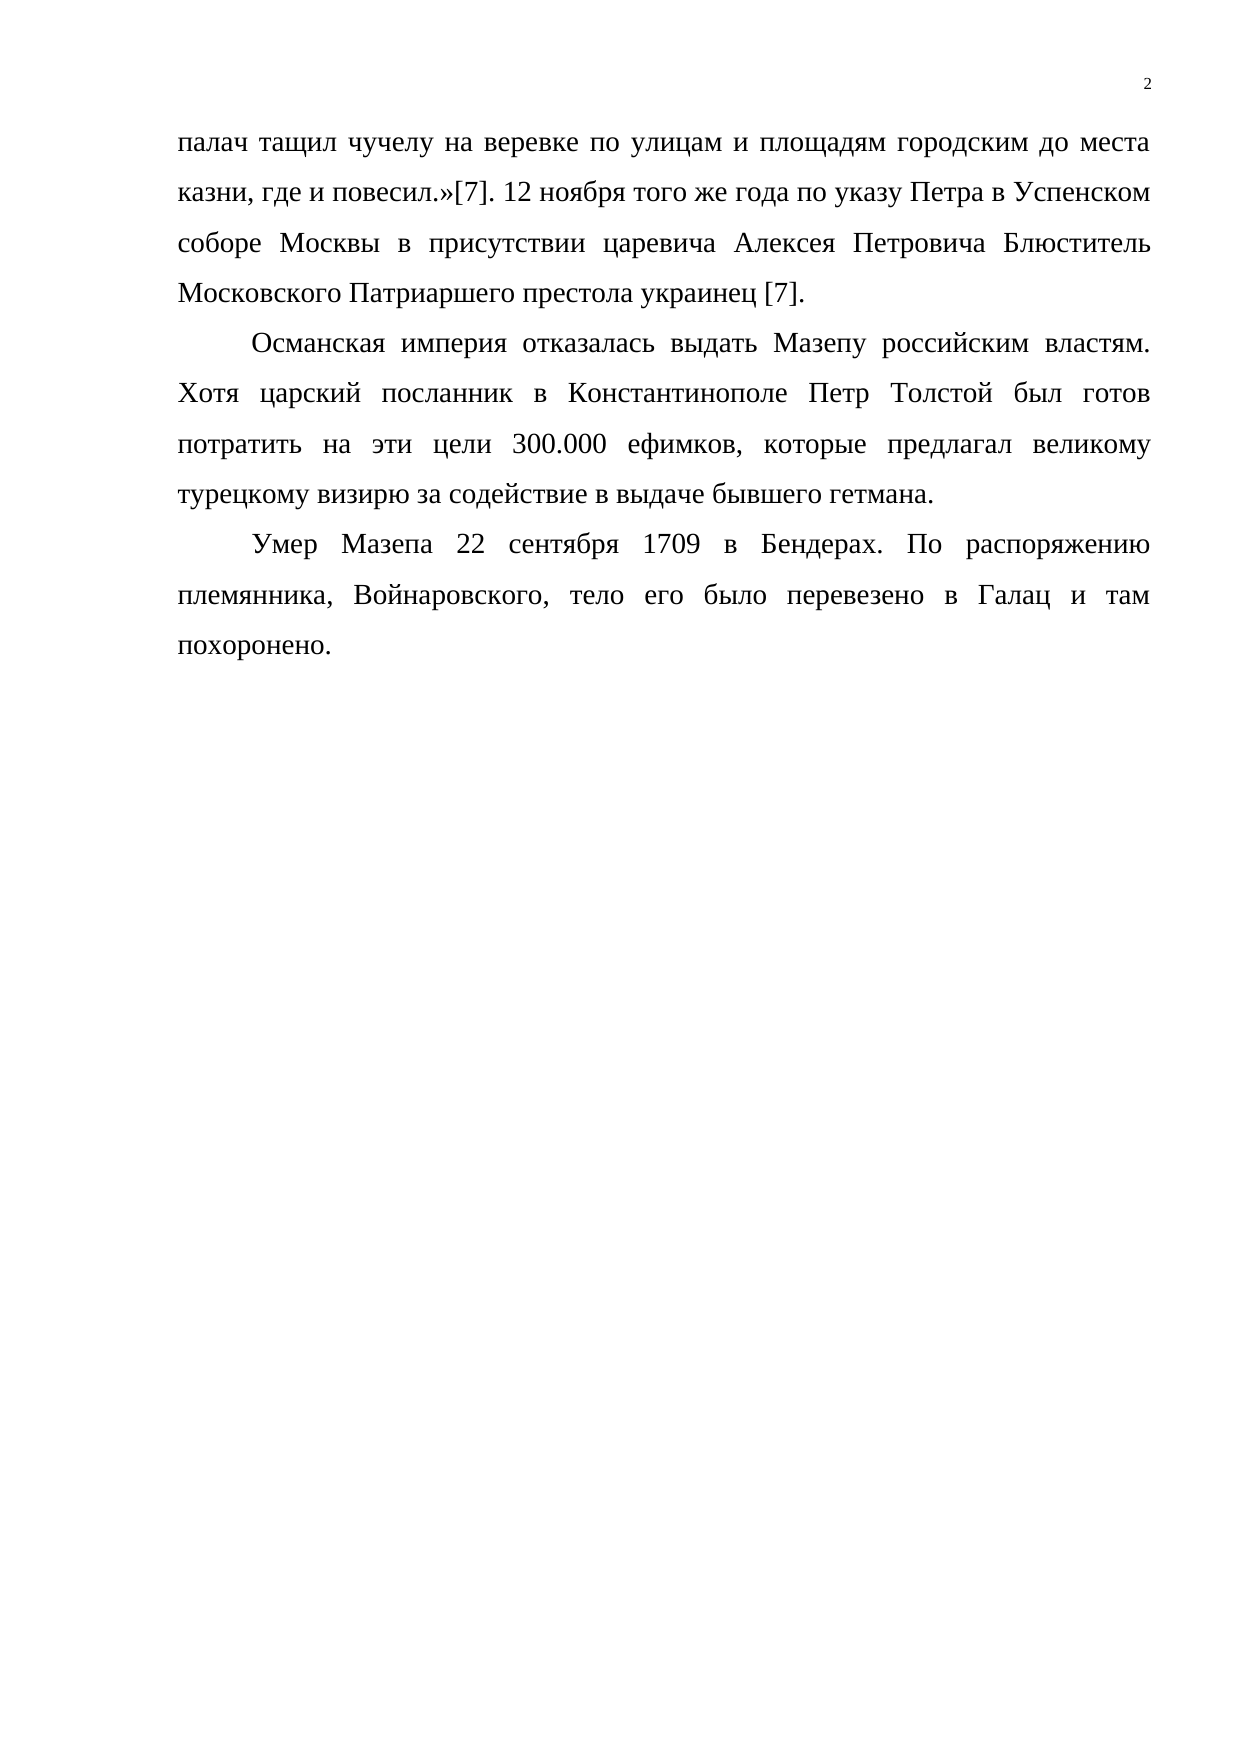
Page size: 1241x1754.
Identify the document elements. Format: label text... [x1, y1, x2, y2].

text Умер Мазепа 22 сентября 1709 в Бендерах. По распоряжению племянника, Войнаровского, тело его было перевезено в Галац и там похоронено. [177, 527, 1152, 661]
text Османская империя отказалась выдать Мазепу российским властям. Хотя царский посланник в Константинополе Петр Толстой был готов потратить на эти цели 300.000 ефимков, которые предлагал великому турецкому визирю за содействие в выдаче бывшего гетмана. [177, 325, 1152, 510]
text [177, 124, 1152, 308]
